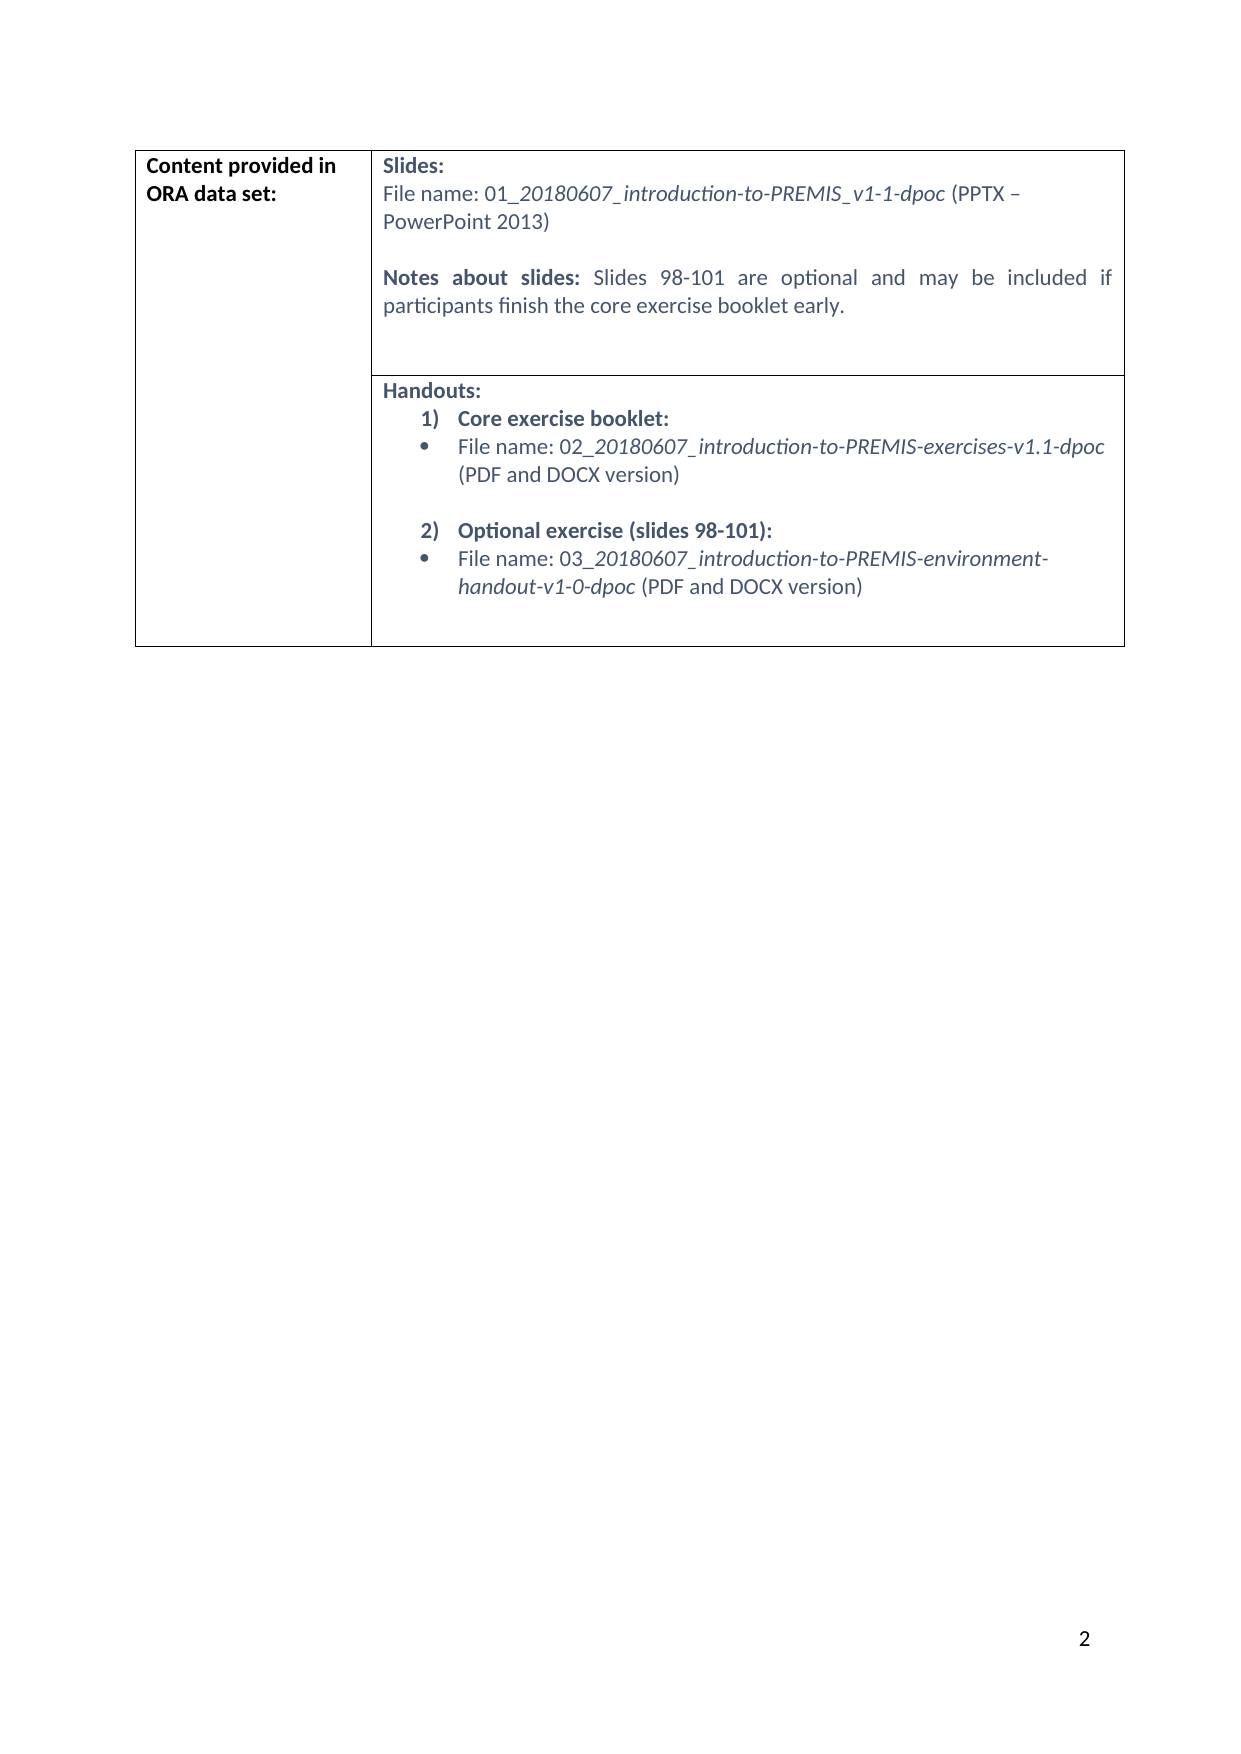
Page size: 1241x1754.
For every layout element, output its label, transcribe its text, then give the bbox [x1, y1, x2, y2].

table_cell Content provided in ORA data set: [136, 151, 371, 646]
table_cell Slides: File name: 01_20180607_introduction-to-PREMIS_v1-1-dpoc (PPTX – PowerPoint 2013) Notes about slides: Slides 98-101 are optional and may be included if participants finish the core exercise booklet early. [372, 151, 1124, 375]
table_cell Handouts: Core exercise booklet: File name: 02_20180607_introduction-to-PREMIS-exercises-v1.1-dpoc (PDF and DOCX version) Optional exercise (slides 98-101): File name: 03_20180607_introduction-to-PREMIS-environment-handout-v1-0-dpoc (PDF and DOCX version) [372, 376, 1124, 646]
